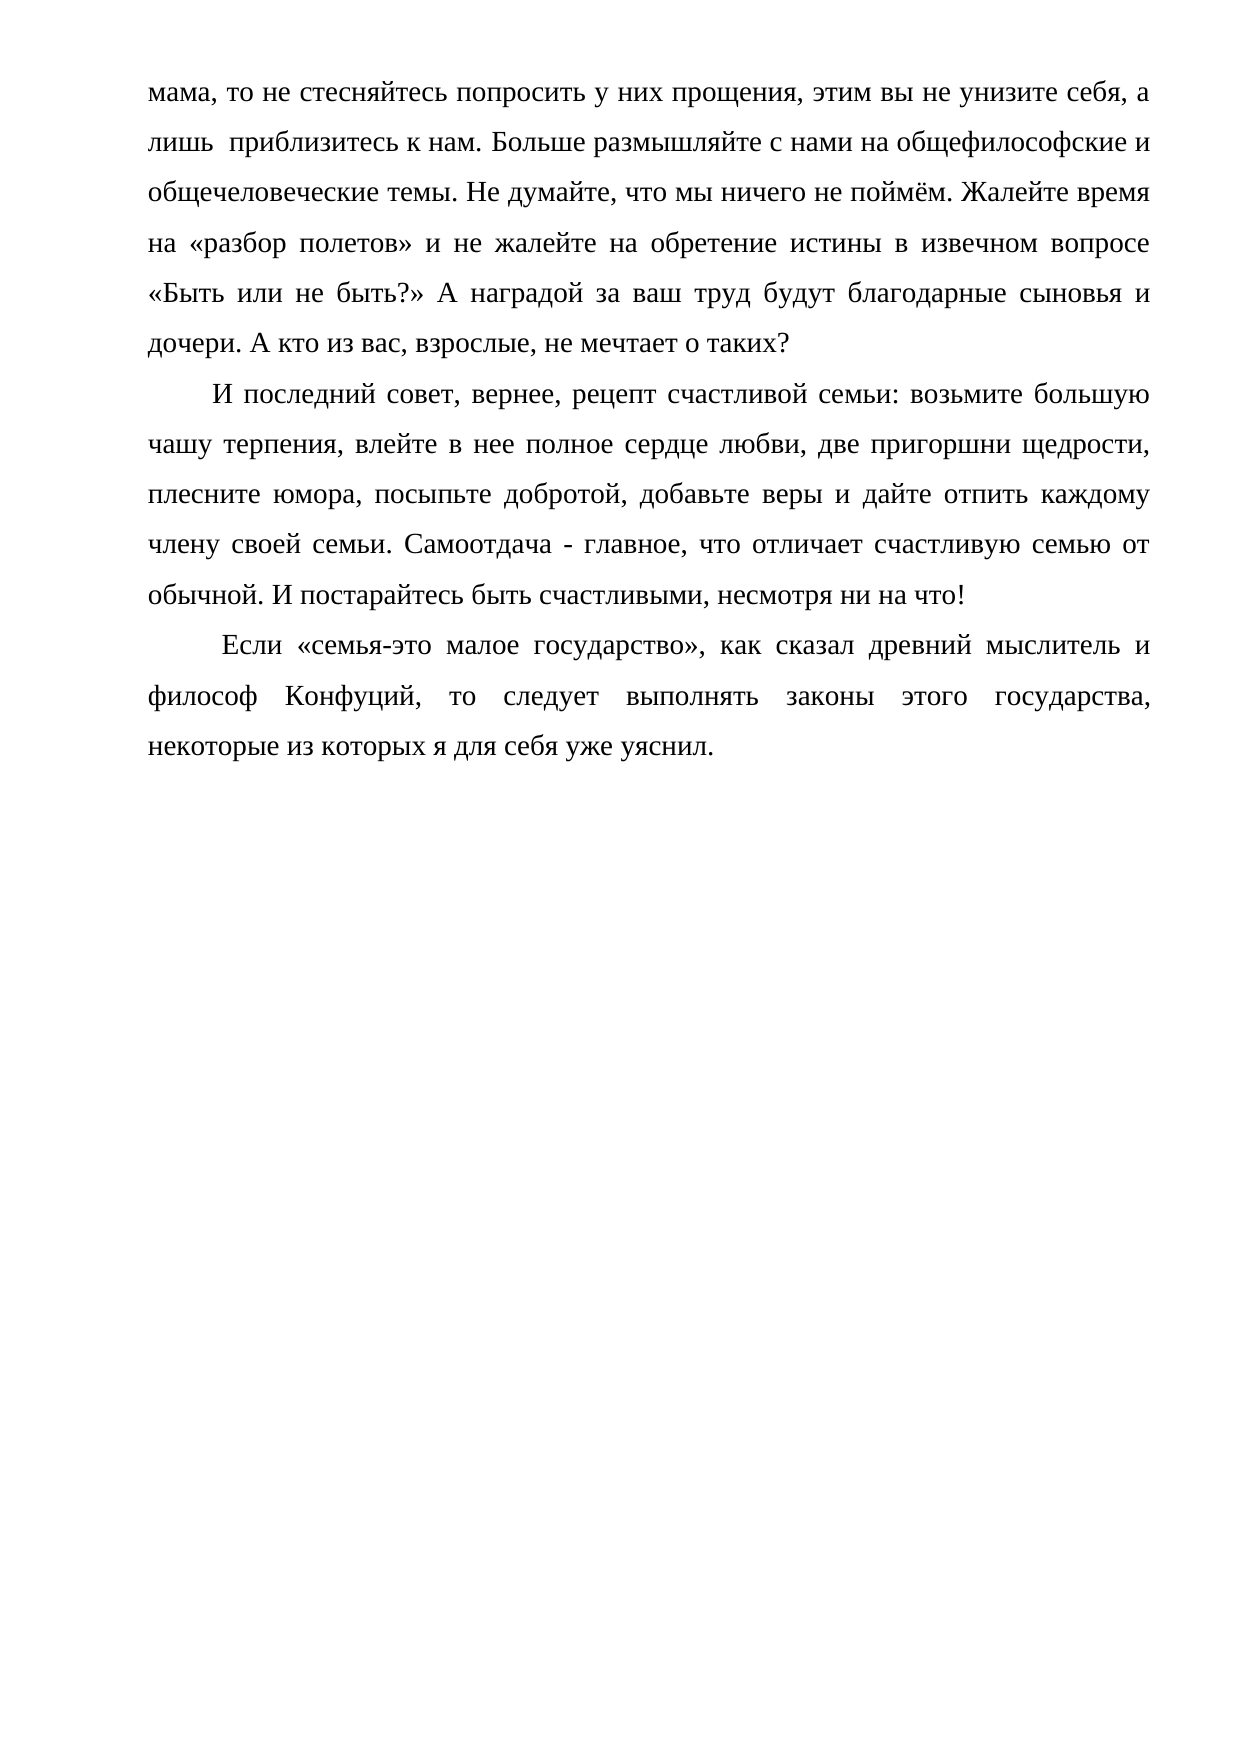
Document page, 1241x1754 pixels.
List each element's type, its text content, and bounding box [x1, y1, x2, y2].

text И последний совет, вернее, рецепт счастливой семьи: возьмите большую чашу терпения, влейте в нее полное сердце любви, две пригоршни щедрости, плесните юмора, посыпьте добротой, добавьте веры и дайте отпить каждому члену своей семьи. Самоотдача - главное, что отличает счастливую семью от обычной. И постарайтесь быть счастливыми, несмотря ни на что! [148, 376, 1152, 611]
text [148, 74, 1152, 359]
text Если «семья-это малое государство», как сказал древний мыслитель и философ Конфуций, то следует выполнять законы этого государства, некоторые из которых я для себя уже уяснил. [148, 627, 1152, 761]
